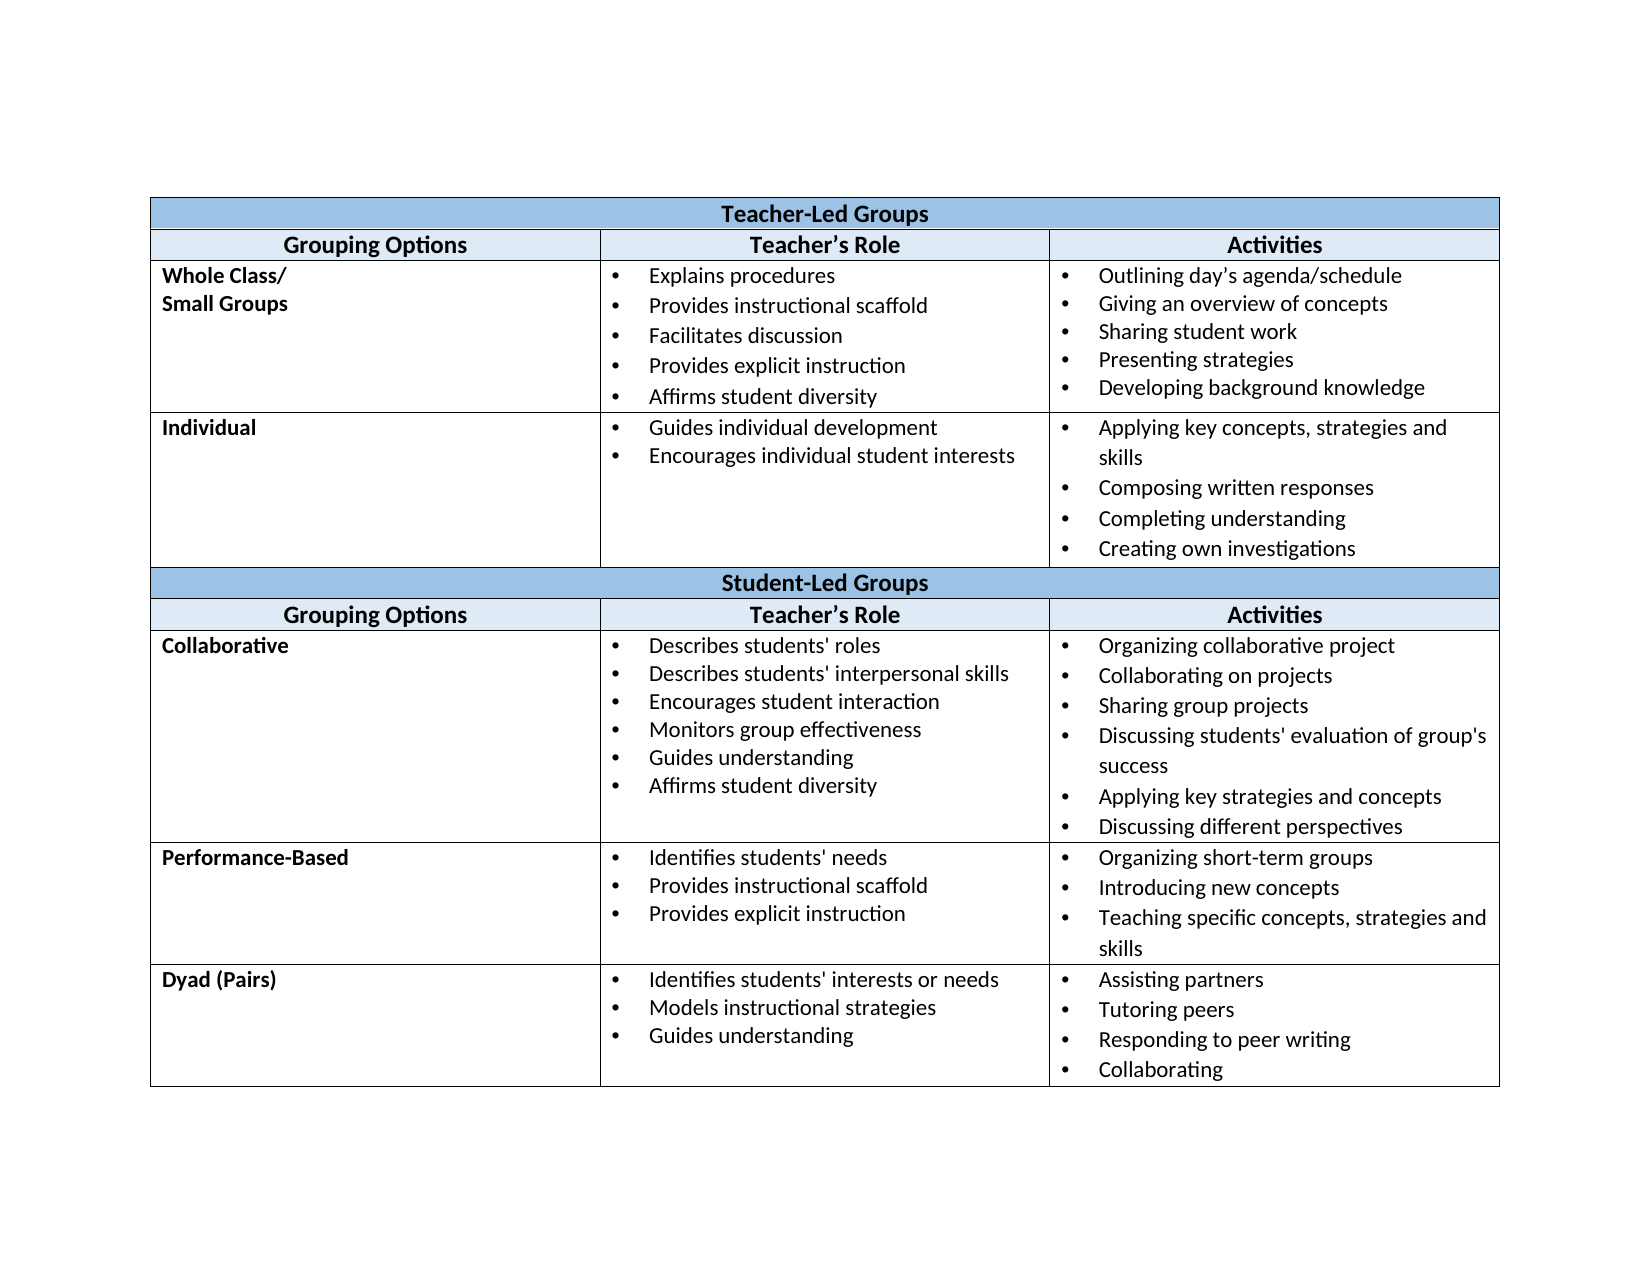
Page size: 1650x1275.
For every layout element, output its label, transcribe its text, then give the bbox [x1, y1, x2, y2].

table_cell Organizing short-term groups Introducing new concepts Teaching specific concepts, strategies and skills [1050, 843, 1499, 964]
table_cell Student-Led Groups [151, 568, 1499, 598]
table_cell Identifies students' needs Provides instructional scaffold Provides explicit instruction [601, 843, 1049, 964]
table_header Teacher-Led Groups [151, 198, 1499, 228]
table_cell Teacher’s Role [601, 230, 1049, 260]
table_cell Collaborative [151, 631, 600, 842]
table_cell Outlining day’s agenda/schedule Giving an overview of concepts Sharing student work Presenting strategies Developing background knowledge [1050, 261, 1499, 412]
table_cell Dyad (Pairs) [151, 965, 600, 1086]
table_cell Performance-Based [151, 843, 600, 964]
table_cell Describes students' roles Describes students' interpersonal skills Encourages student interaction Monitors group effectiveness Guides understanding Affirms student diversity [601, 631, 1049, 842]
table_cell Grouping Options [151, 599, 600, 630]
table_cell Assisting partners Tutoring peers Responding to peer writing Collaborating [1050, 965, 1499, 1086]
table_cell Activities [1050, 599, 1499, 630]
table_cell Activities [1050, 230, 1499, 260]
table_cell Organizing collaborative project Collaborating on projects Sharing group projects Discussing students' evaluation of group's success Applying key strategies and concepts Discussing different perspectives [1050, 631, 1499, 842]
table_cell Whole Class/ Small Groups [151, 261, 600, 412]
table_cell Grouping Options [151, 230, 600, 260]
table_cell Guides individual development Encourages individual student interests [601, 413, 1049, 567]
table_cell Individual [151, 413, 600, 567]
table_cell Explains procedures Provides instructional scaffold Facilitates discussion Provides explicit instruction Affirms student diversity [601, 261, 1049, 412]
table_cell Applying key concepts, strategies and skills Composing written responses Completing understanding Creating own investigations [1050, 413, 1499, 567]
table_cell Identifies students' interests or needs Models instructional strategies Guides understanding [601, 965, 1049, 1086]
table_cell Teacher’s Role [601, 599, 1049, 630]
